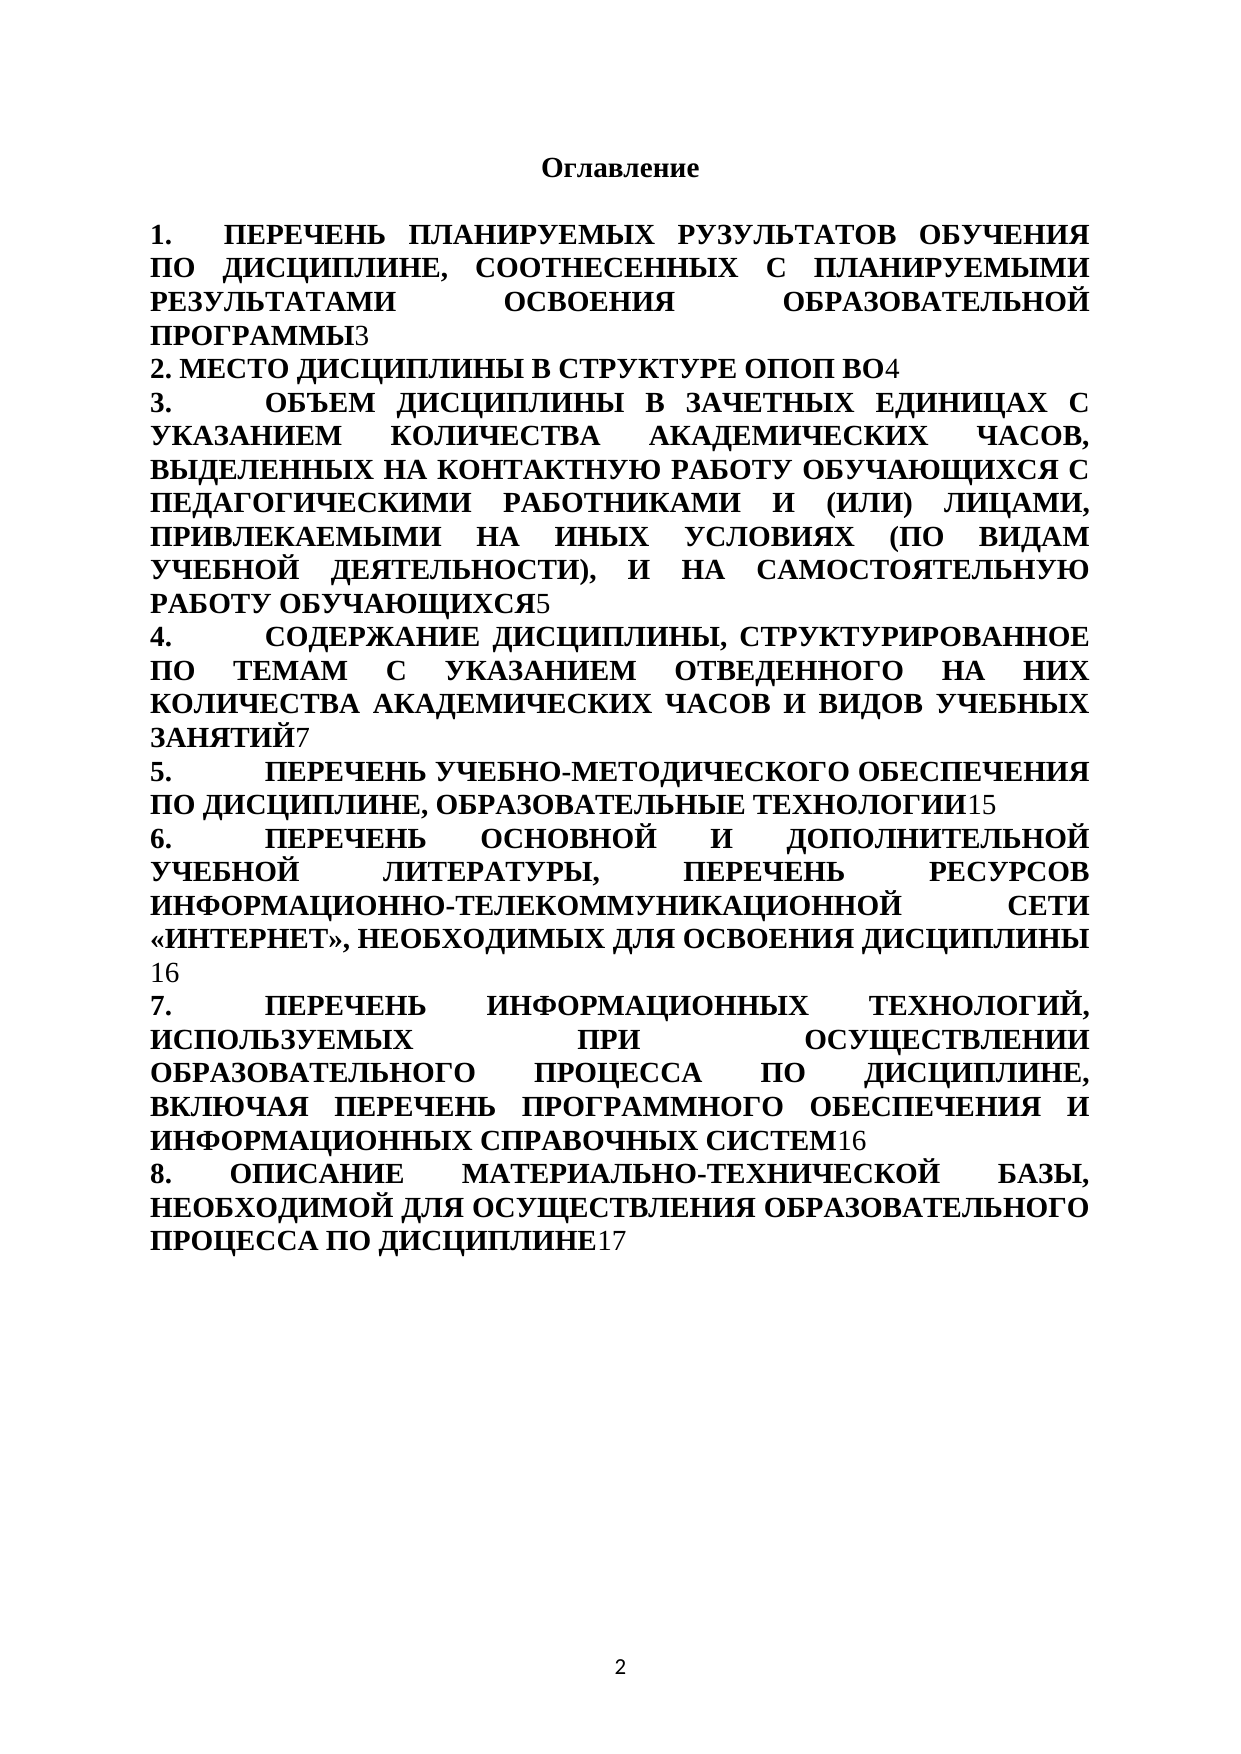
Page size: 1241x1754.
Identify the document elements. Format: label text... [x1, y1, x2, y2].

text 8. ОПИСАНИЕ МАТЕРИАЛЬНО-ТЕХНИЧЕСКОЙ БАЗЫ, НЕОБХОДИМОЙ ДЛЯ ОСУЩЕСТВЛЕНИЯ ОБРАЗОВАТЕЛЬНОГО ПРОЦЕССА ПО ДИСЦИПЛИНЕ 17 [150, 1156, 1090, 1257]
text 3. ОБЪЕМ ДИСЦИПЛИНЫ В ЗАЧЕТНЫХ ЕДИНИЦАХ С УКАЗАНИЕМ КОЛИЧЕСТВА АКАДЕМИЧЕСКИХ ЧАСОВ, ВЫДЕЛЕННЫХ НА КОНТАКТНУЮ РАБОТУ ОБУЧАЮЩИХСЯ С ПЕДАГОГИЧЕСКИМИ РАБОТНИКАМИ И (ИЛИ) ЛИЦАМИ, ПРИВЛЕКАЕМЫМИ НА ИНЫХ УСЛОВИЯХ (ПО ВИДАМ УЧЕБНОЙ ДЕЯТЕЛЬНОСТИ), И НА САМОСТОЯТЕЛЬНУЮ РАБОТУ ОБУЧАЮЩИХСЯ 5 [150, 385, 1090, 619]
text 7. ПЕРЕЧЕНЬ ИНФОРМАЦИОННЫХ ТЕХНОЛОГИЙ, ИСПОЛЬЗУЕМЫХ ПРИ ОСУЩЕСТВЛЕНИИ ОБРАЗОВАТЕЛЬНОГО ПРОЦЕССА ПО ДИСЦИПЛИНЕ, ВКЛЮЧАЯ ПЕРЕЧЕНЬ ПРОГРАММНОГО ОБЕСПЕЧЕНИЯ И ИНФОРМАЦИОННЫХ СПРАВОЧНЫХ СИСТЕМ 16 [150, 988, 1090, 1156]
text 4. СОДЕРЖАНИЕ ДИСЦИПЛИНЫ, СТРУКТУРИРОВАННОЕ ПО ТЕМАМ С УКАЗАНИЕМ ОТВЕДЕННОГО НА НИХ КОЛИЧЕСТВА АКАДЕМИЧЕСКИХ ЧАСОВ И ВИДОВ УЧЕБНЫХ ЗАНЯТИЙ 7 [150, 619, 1090, 754]
text 1. ПЕРЕЧЕНЬ ПЛАНИРУЕМЫХ РУЗУЛЬТАТОВ ОБУЧЕНИЯ ПО ДИСЦИПЛИНЕ, СООТНЕСЕННЫХ С ПЛАНИРУЕМЫМИ РЕЗУЛЬТАТАМИ ОСВОЕНИЯ ОБРАЗОВАТЕЛЬНОЙ ПРОГРАММЫ………………………3 [354, 318, 1090, 351]
text Оглавление [150, 150, 1090, 183]
text 2. МЕСТО ДИСЦИПЛИНЫ В СТРУКТУРЕ ОПОП ВО 4 [150, 351, 1090, 385]
text 5. ПЕРЕЧЕНЬ УЧЕБНО-МЕТОДИЧЕСКОГО ОБЕСПЕЧЕНИЯ ПО ДИСЦИПЛИНЕ, ОБРАЗОВАТЕЛЬНЫЕ ТЕХНОЛОГИИ 15 [150, 754, 1090, 821]
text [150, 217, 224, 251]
text 6. ПЕРЕЧЕНЬ ОСНОВНОЙ И ДОПОЛНИТЕЛЬНОЙ УЧЕБНОЙ ЛИТЕРАТУРЫ, ПЕРЕЧЕНЬ РЕСУРСОВ ИНФОРМАЦИОННО-ТЕЛЕКОММУНИКАЦИОННОЙ СЕТИ «ИНТЕРНЕТ», НЕОБХОДИМЫХ ДЛЯ ОСВОЕНИЯ ДИСЦИПЛИНЫ 16 [150, 821, 1090, 988]
